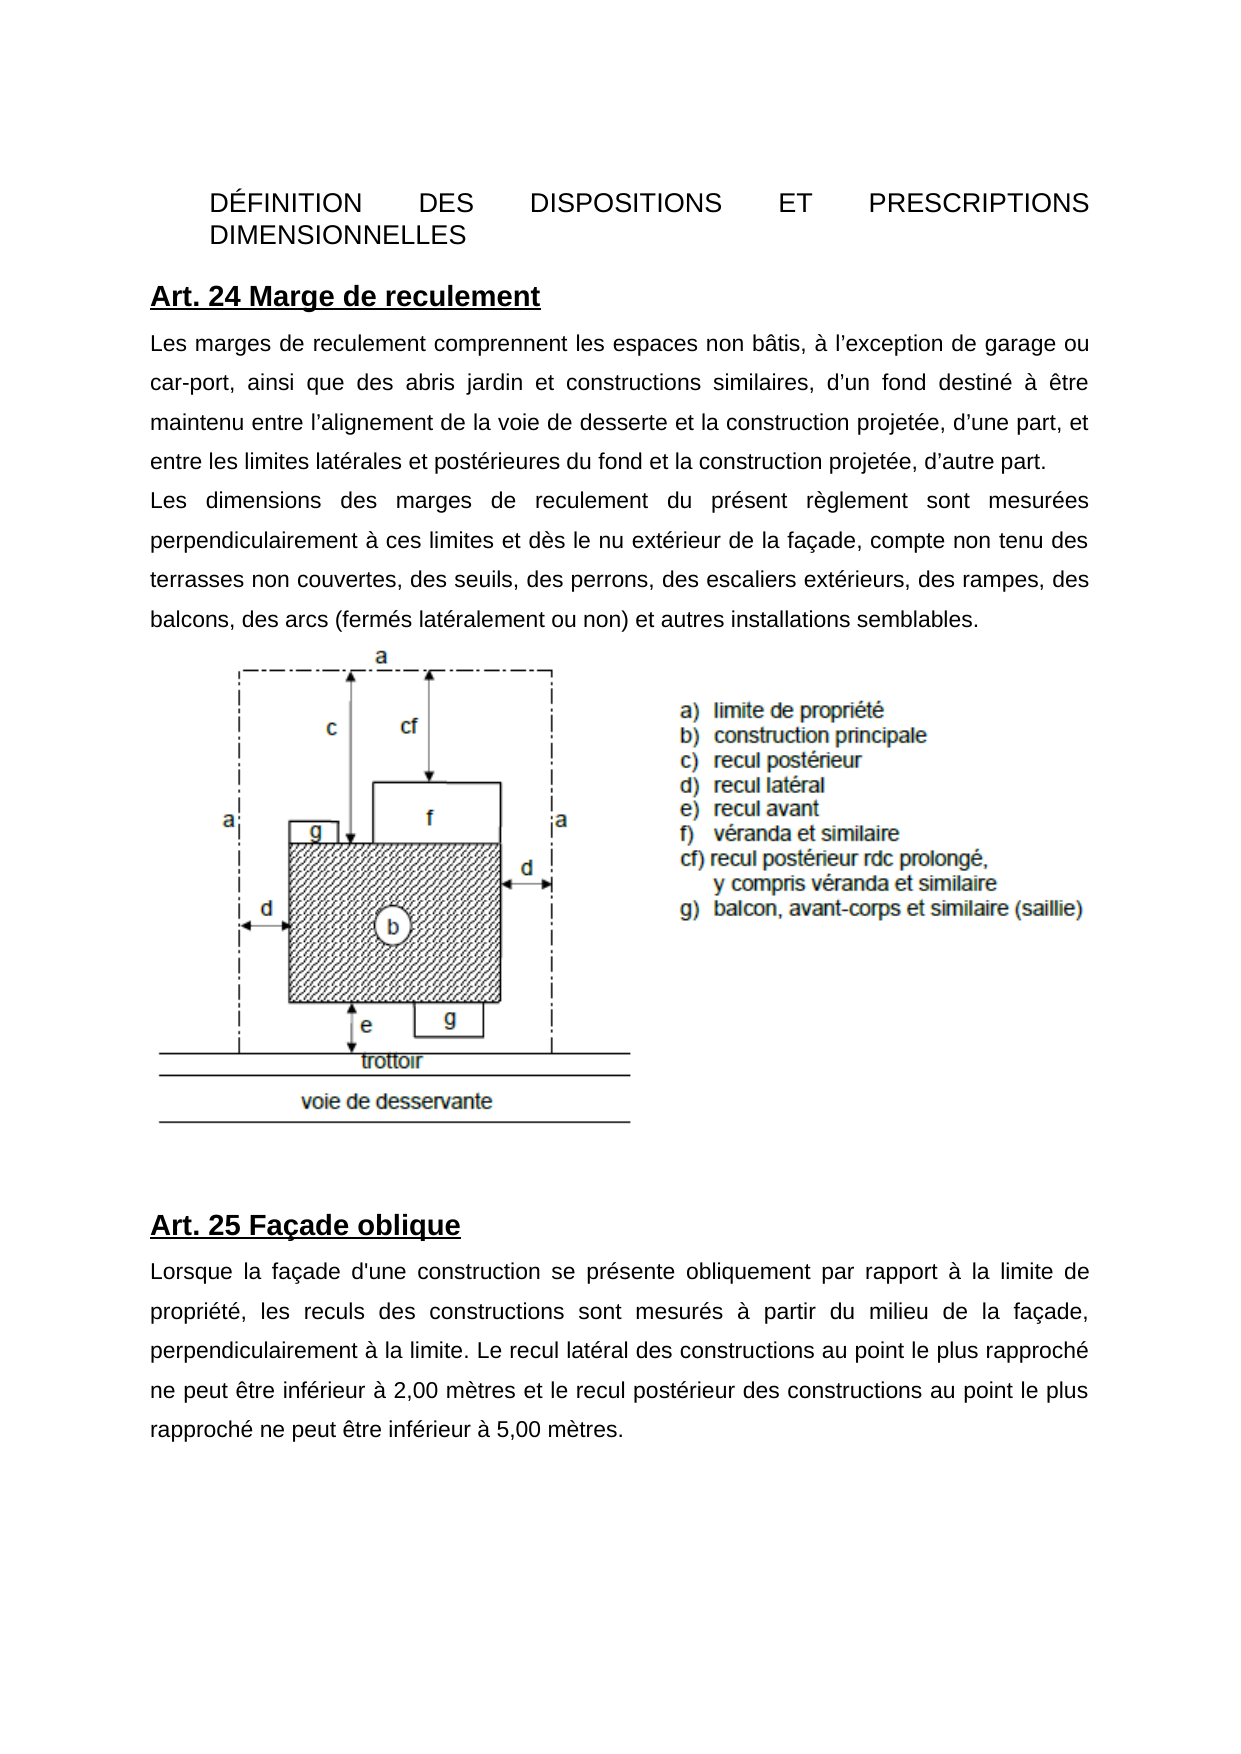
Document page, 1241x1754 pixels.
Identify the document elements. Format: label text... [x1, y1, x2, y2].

picture [150, 645, 1091, 1131]
subtitle Art. 24 Marge de reculement [150, 279, 1090, 313]
subtitle Art. 25 Façade oblique [150, 1208, 1090, 1241]
text Les dimensions des marges de reculement du présent règlement sont mesurées perpendiculairement à ces limites et dès le nu extérieur de la façade, compte non tenu des terrasses non couvertes, des seuils, des perrons, des escaliers extérieurs, des rampes, des balcons, des arcs (fermés latéralement ou non) et autres installations semblables. [150, 487, 1090, 632]
text Lorsque la façade d'une construction se présente obliquement par rapport à la limite de propriété, les reculs des constructions sont mesurés à partir du milieu de la façade, perpendiculairement à la limite. Le recul latéral des constructions au point le plus rapproché ne peut être inférieur à 2,00 mètres et le recul postérieur des constructions au point le plus rapproché ne peut être inférieur à 5,00 mètres. [150, 1258, 1090, 1442]
title Définition des dispositions et prescriptions dimensionnelles [209, 187, 1090, 250]
text Les marges de reculement comprennent les espaces non bâtis, à l’exception de garage ou car-port, ainsi que des abris jardin et constructions similaires, d’un fond destiné à être maintenu entre l’alignement de la voie de desserte et la construction projetée, d’une part, et entre les limites latérales et postérieures du fond et la construction projetée, d’autre part. [150, 329, 1090, 474]
